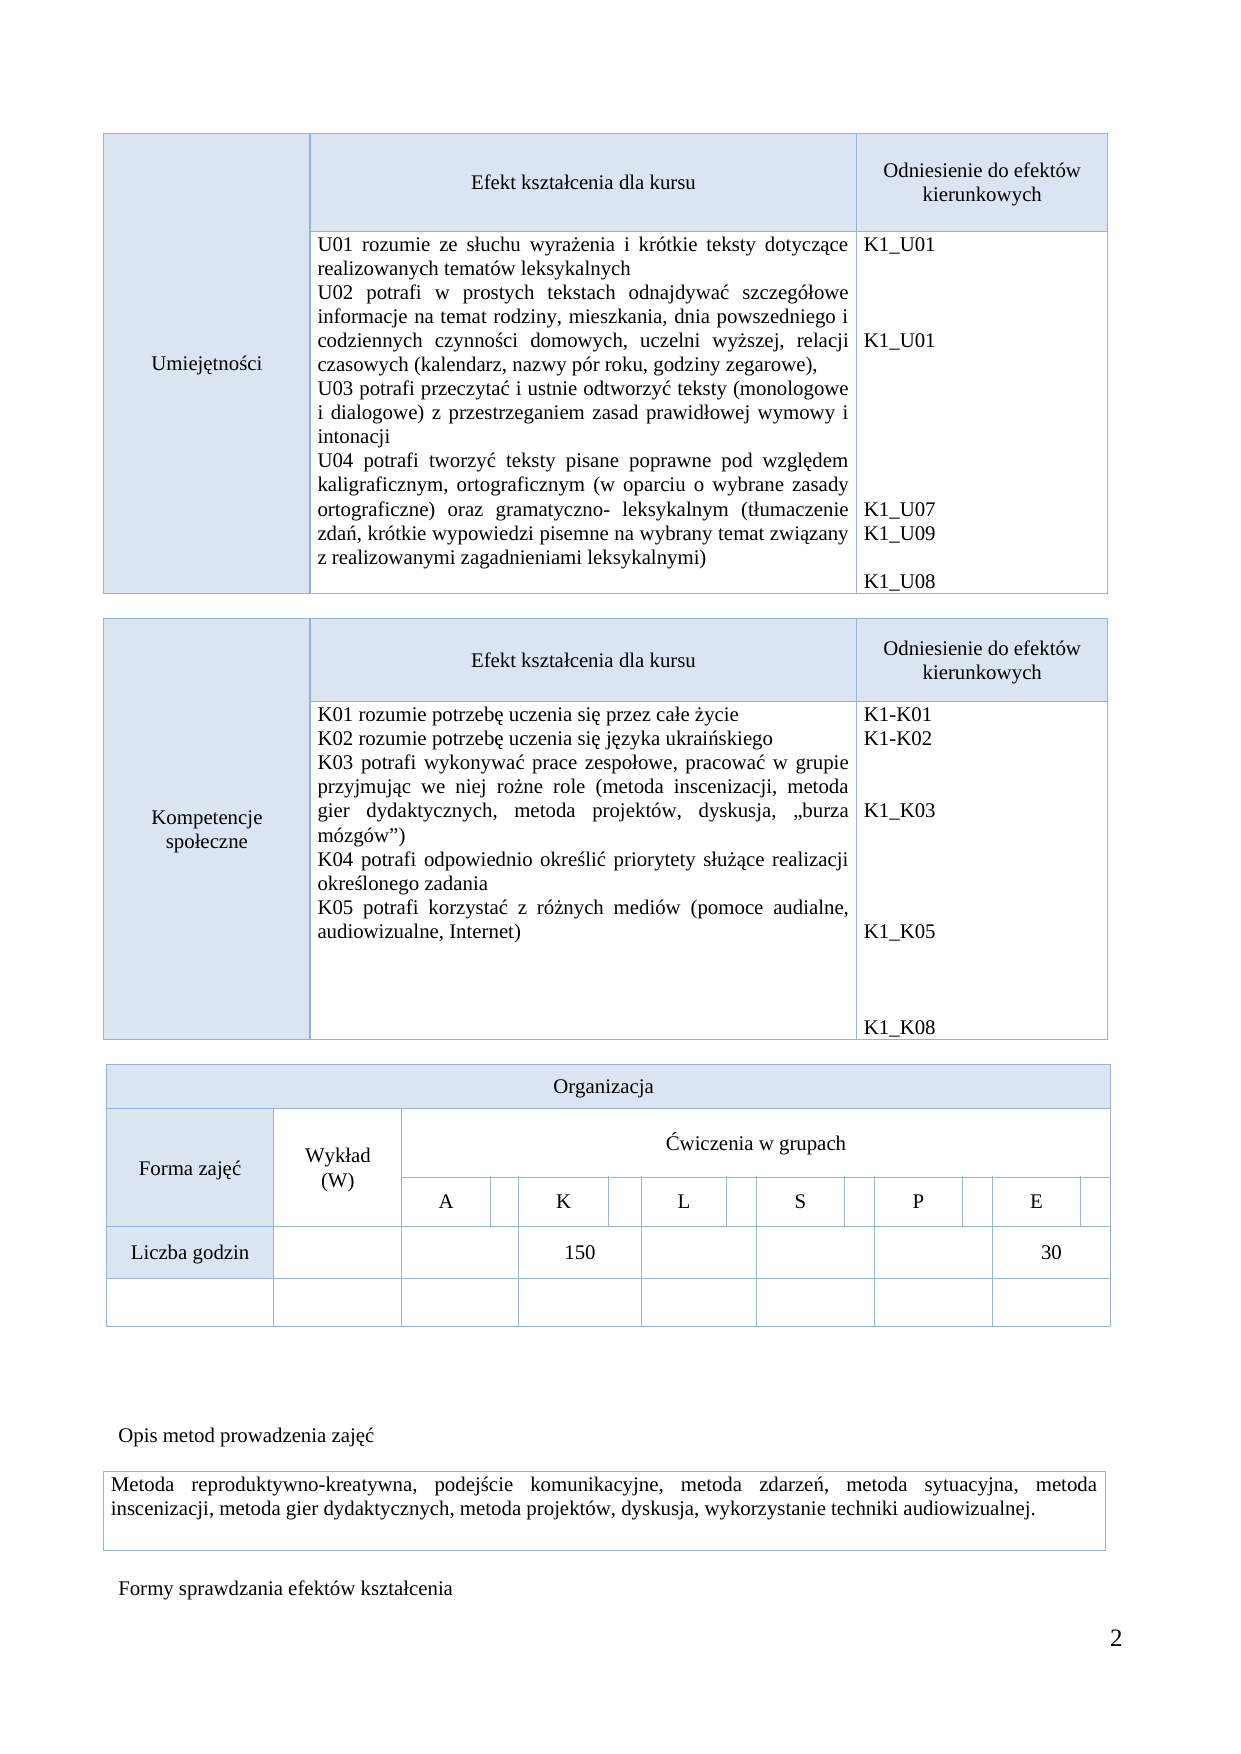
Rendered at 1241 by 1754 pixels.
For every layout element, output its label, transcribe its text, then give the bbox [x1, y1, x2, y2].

table_cell Wykład (W) [274, 1109, 401, 1226]
table_header Kompetencje społeczne [104, 619, 309, 1039]
table_cell K01 rozumie potrzebę uczenia się przez całe życie K02 rozumie potrzebę uczenia się języka ukraińskiego K03 potrafi wykonywać prace zespołowe, pracować w grupie przyjmując we niej rożne role (metoda inscenizacji, metoda gier dydaktycznych, metoda projektów, dyskusja, „burza mózgów”) K04 potrafi odpowiednio określić priorytety służące realizacji określonego zadania K05 potrafi korzystać z różnych mediów (pomoce audialne, audiowizualne, Internet) [311, 702, 856, 1039]
table_cell U01 rozumie ze słuchu wyrażenia i krótkie teksty dotyczące realizowanych tematów leksykalnych U02 potrafi w prostych tekstach odnajdywać szczegółowe informacje na temat rodziny, mieszkania, dnia powszedniego i codziennych czynności domowych, uczelni wyższej, relacji czasowych (kalendarz, nazwy pór roku, godziny zegarowe), U03 potrafi przeczytać i ustnie odtworzyć teksty (monologowe i dialogowe) z przestrzeganiem zasad prawidłowej wymowy i intonacji U04 potrafi tworzyć teksty pisane poprawne pod względem kaligraficznym, ortograficznym (w oparciu o wybrane zasady ortograficzne) oraz gramatyczno- leksykalnym (tłumaczenie zdań, krótkie wypowiedzi pisemne na wybrany temat związany z realizowanymi zagadnieniami leksykalnymi) [311, 232, 856, 593]
table_cell [845, 1178, 874, 1226]
table_header Efekt kształcenia dla kursu [311, 619, 856, 701]
table_cell [727, 1178, 756, 1226]
table_cell Ćwiczenia w grupach [402, 1109, 1110, 1176]
table_header Organizacja [107, 1065, 1110, 1108]
table_cell S [757, 1178, 844, 1226]
table_cell P [875, 1178, 962, 1226]
table_header Efekt kształcenia dla kursu [311, 134, 856, 231]
table_cell [1081, 1178, 1110, 1226]
table_cell [609, 1178, 641, 1226]
table_cell [642, 1279, 756, 1326]
text Formy sprawdzania efektów kształcenia [118, 1575, 1122, 1599]
table_cell E [993, 1178, 1080, 1226]
table_cell 30 [993, 1227, 1110, 1278]
table_cell [402, 1279, 518, 1326]
table_cell [491, 1178, 518, 1226]
table_cell [274, 1227, 401, 1278]
text Opis metod prowadzenia zajęć [118, 1423, 1122, 1447]
table_cell [107, 1279, 273, 1326]
table_cell [402, 1227, 518, 1278]
table_cell Liczba godzin [107, 1227, 273, 1278]
table_header Odniesienie do efektów kierunkowych [857, 134, 1107, 231]
table_cell [875, 1279, 992, 1326]
table_cell [519, 1279, 641, 1326]
table_cell K1-K01 K1-K02 K1_K03 K1_K05 K1_K08 [857, 702, 1107, 1039]
table_cell K [519, 1178, 608, 1226]
table_header Umiejętności [104, 134, 309, 593]
table_cell [274, 1279, 401, 1326]
table_cell K1_U01 K1_U01 K1_U07 K1_U09 K1_U08 [857, 232, 1107, 593]
table_cell [993, 1279, 1110, 1326]
table_cell L [642, 1178, 726, 1226]
table_cell A [402, 1178, 490, 1226]
table_cell [757, 1227, 874, 1278]
table_cell Forma zajęć [107, 1109, 273, 1226]
table_header Metoda reproduktywno-kreatywna, podejście komunikacyjne, metoda zdarzeń, metoda sytuacyjna, metoda inscenizacji, metoda gier dydaktycznych, metoda projektów, dyskusja, wykorzystanie techniki audiowizualnej. [104, 1472, 1105, 1550]
table_cell [757, 1279, 874, 1326]
table_header Odniesienie do efektów kierunkowych [857, 619, 1107, 701]
table_cell 150 [519, 1227, 641, 1278]
table_cell [875, 1227, 992, 1278]
table_cell [963, 1178, 992, 1226]
table_cell [642, 1227, 756, 1278]
